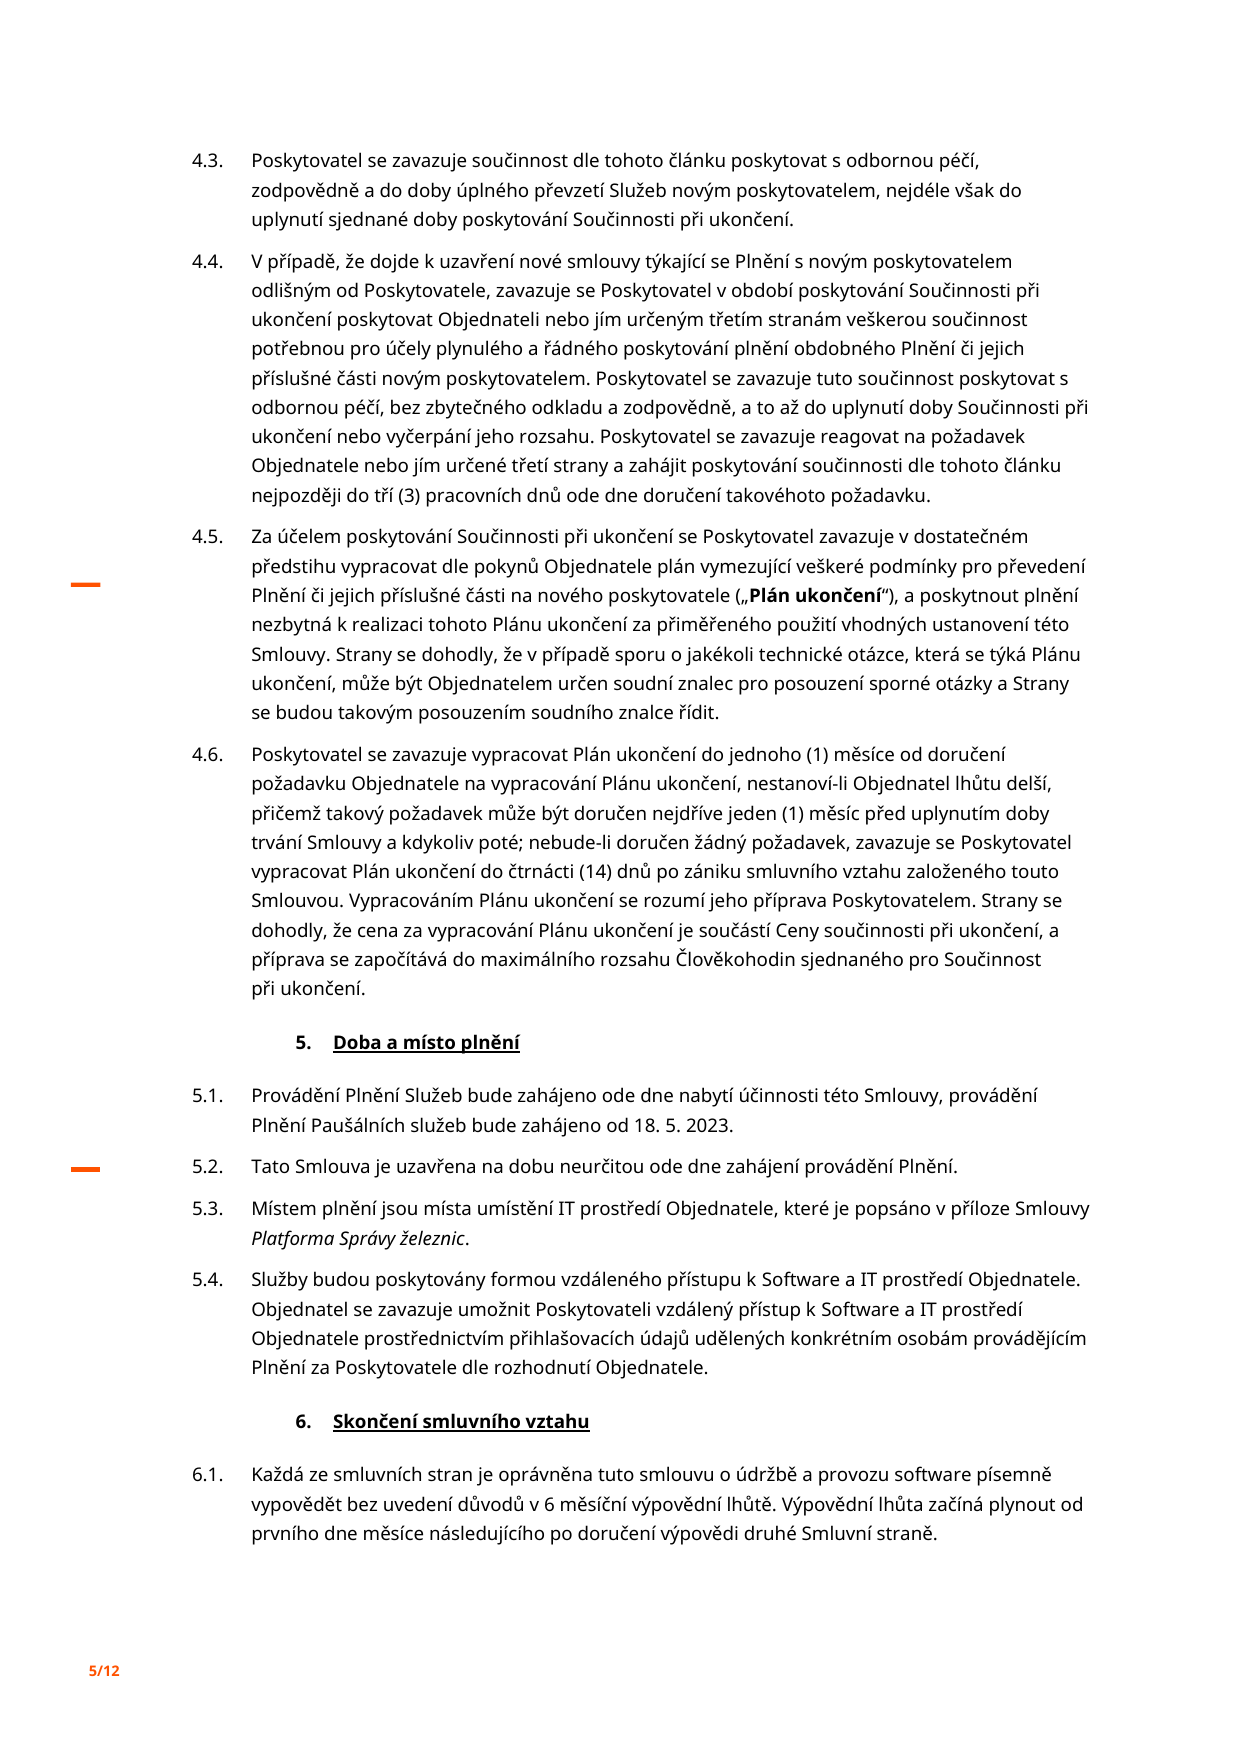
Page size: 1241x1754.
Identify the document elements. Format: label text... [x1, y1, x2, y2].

list Za účelem poskytování Součinnosti při ukončení se Poskytovatel zavazuje v dostatečném předstihu vypracovat dle pokynů Objednatele plán vymezující veškeré podmínky pro převedení Plnění či jejich příslušné části na nového poskytovatele („Plán ukončení“), a poskytnout plnění nezbytná k realizaci tohoto Plánu ukončení za přiměřeného použití vhodných ustanovení této Smlouvy. Strany se dohodly, že v případě sporu o jakékoli technické otázce, která se týká Plánu ukončení, může být Objednatelem určen soudní znalec pro posouzení sporné otázky a Strany se budou takovým posouzením soudního znalce řídit. [192, 524, 1093, 725]
list Služby budou poskytovány formou vzdáleného přístupu k Software a IT prostředí Objednatele. Objednatel se zavazuje umožnit Poskytovateli vzdálený přístup k Software a IT prostředí Objednatele prostřednictvím přihlašovacích údajů udělených konkrétním osobám provádějícím Plnění za Poskytovatele dle rozhodnutí Objednatele. [192, 1267, 1093, 1380]
list Místem plnění jsou místa umístění IT prostředí Objednatele, které je popsáno v příloze Smlouvy Platforma Správy železnic. [192, 1196, 1093, 1250]
subtitle Doba a místo plnění [295, 1030, 1093, 1055]
list Tato Smlouva je uzavřena na dobu neurčitou ode dne zahájení provádění Plnění. [192, 1154, 1093, 1179]
list Provádění Plnění Služeb bude zahájeno ode dne nabytí účinnosti této Smlouvy, provádění Plnění Paušálních služeb bude zahájeno od 18. 5. 2023. [192, 1083, 1093, 1137]
list Každá ze smluvních stran je oprávněna tuto smlouvu o údržbě a provozu software písemně vypovědět bez uvedení důvodů v 6 měsíční výpovědní lhůtě. Výpovědní lhůta začíná plynout od prvního dne měsíce následujícího po doručení výpovědi druhé Smluvní straně. [192, 1462, 1093, 1546]
list Poskytovatel se zavazuje vypracovat Plán ukončení do jednoho (1) měsíce od doručení požadavku Objednatele na vypracování Plánu ukončení, nestanoví-li Objednatel lhůtu delší, přičemž takový požadavek může být doručen nejdříve jeden (1) měsíc před uplynutím doby trvání Smlouvy a kdykoliv poté; nebude-li doručen žádný požadavek, zavazuje se Poskytovatel vypracovat Plán ukončení do čtrnácti (14) dnů po zániku smluvního vztahu založeného touto Smlouvou. Vypracováním Plánu ukončení se rozumí jeho příprava Poskytovatelem. Strany se dohodly, že cena za vypracování Plánu ukončení je součástí Ceny součinnosti při ukončení, a příprava se započítává do maximálního rozsahu Člověkohodin sjednaného pro Součinnost při ukončení. [192, 741, 1093, 1001]
list Poskytovatel se zavazuje součinnost dle tohoto článku poskytovat s odbornou péčí, zodpovědně a do doby úplného převzetí Služeb novým poskytovatelem, nejdéle však do uplynutí sjednané doby poskytování Součinnosti při ukončení. [192, 148, 1093, 232]
list V případě, že dojde k uzavření nové smlouvy týkající se Plnění s novým poskytovatelem odlišným od Poskytovatele, zavazuje se Poskytovatel v období poskytování Součinnosti při ukončení poskytovat Objednateli nebo jím určeným třetím stranám veškerou součinnost potřebnou pro účely plynulého a řádného poskytování plnění obdobného Plnění či jejich příslušné části novým poskytovatelem. Poskytovatel se zavazuje tuto součinnost poskytovat s odbornou péčí, bez zbytečného odkladu a zodpovědně, a to až do uplynutí doby Součinnosti při ukončení nebo vyčerpání jeho rozsahu. Poskytovatel se zavazuje reagovat na požadavek Objednatele nebo jím určené třetí strany a zahájit poskytování součinnosti dle tohoto článku nejpozději do tří (3) pracovních dnů ode dne doručení takovéhoto požadavku. [192, 248, 1093, 508]
subtitle Skončení smluvního vztahu [295, 1409, 1093, 1434]
